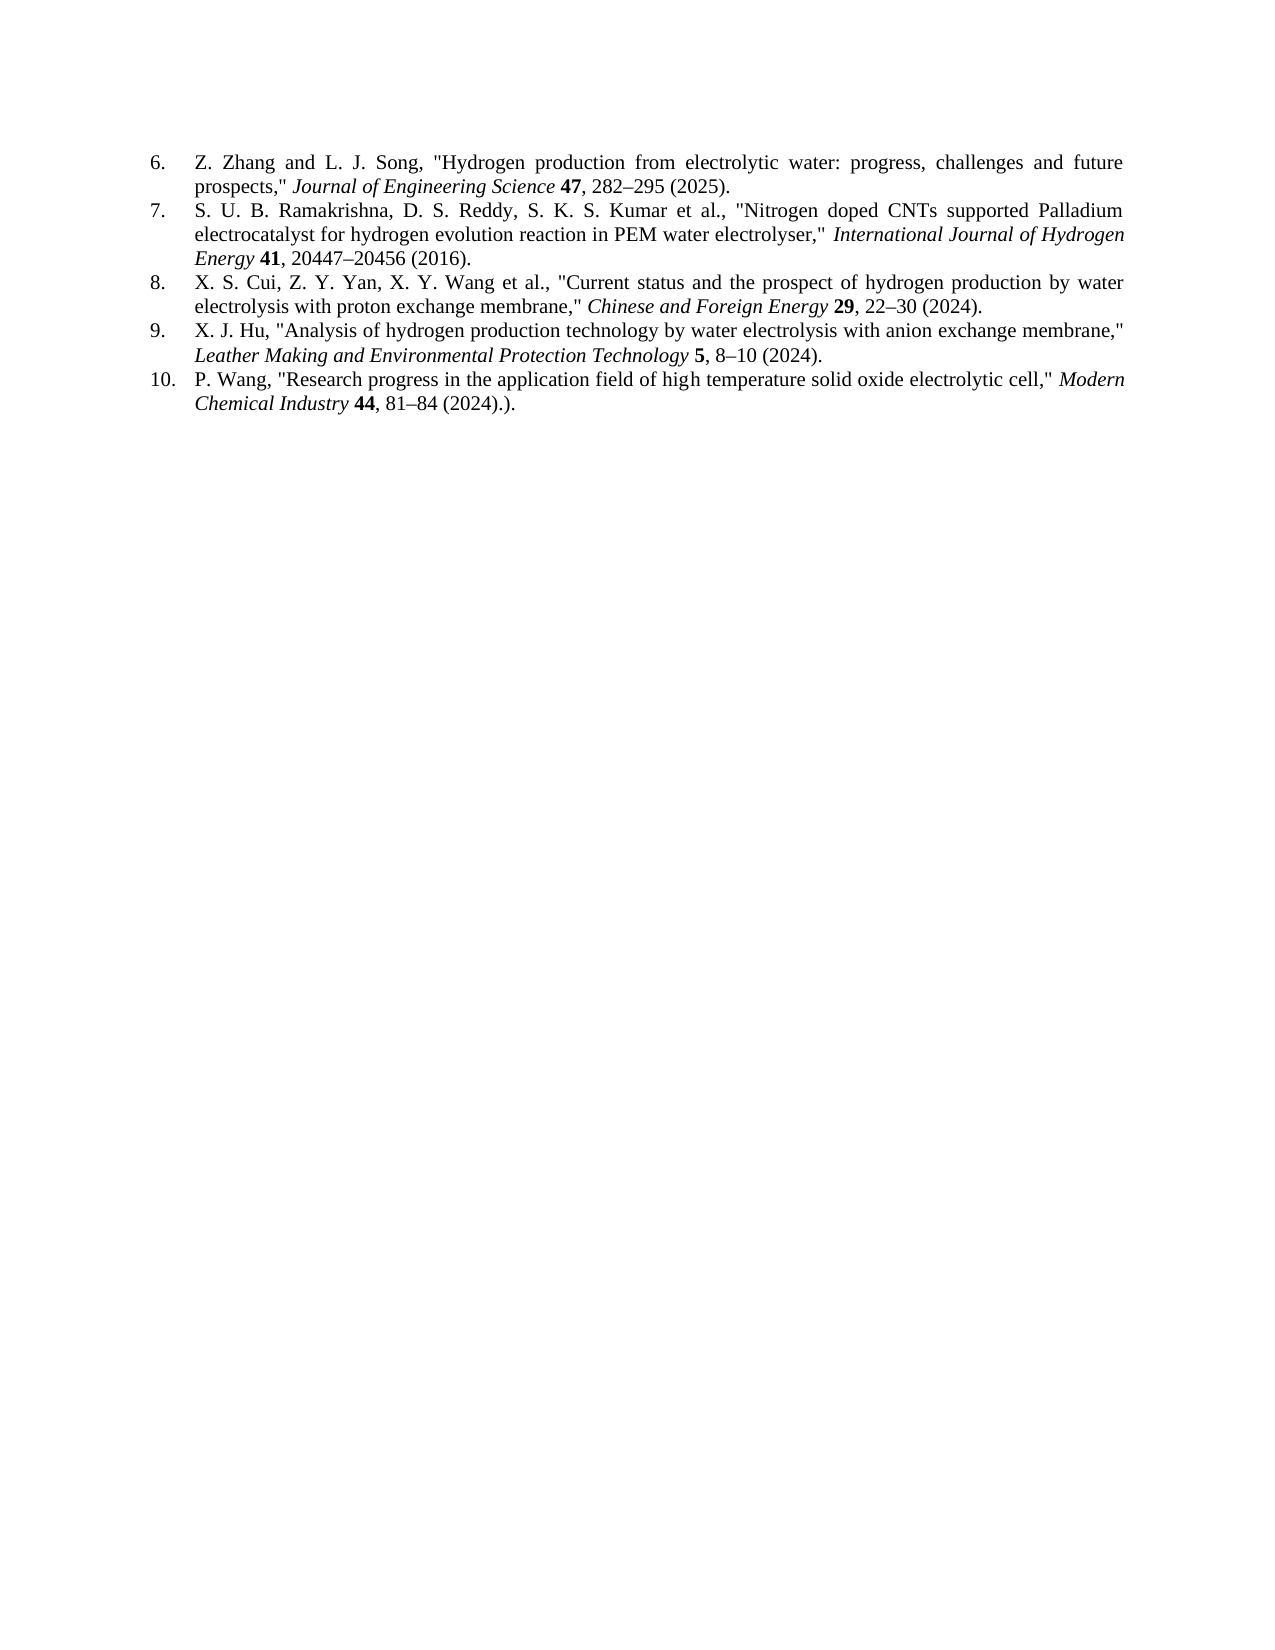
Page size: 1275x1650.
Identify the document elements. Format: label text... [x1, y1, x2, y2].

text P. Wang, "Research progress in the application field of high temperature solid oxide electrolytic cell," Modern Chemical Industry 44, 81–84 (2024).). [150, 367, 1125, 415]
text X. S. Cui, Z. Y. Yan, X. Y. Wang et al., "Current status and the prospect of hydrogen production by water electrolysis with proton exchange membrane," Chinese and Foreign Energy 29, 22–30 (2024). [150, 270, 1125, 318]
text S. U. B. Ramakrishna, D. S. Reddy, S. K. S. Kumar et al., "Nitrogen doped CNTs supported Palladium electrocatalyst for hydrogen evolution reaction in PEM water electrolyser," International Journal of Hydrogen Energy 41, 20447–20456 (2016). [150, 198, 1125, 270]
text Z. Zhang and L. J. Song, "Hydrogen production from electrolytic water: progress, challenges and future prospects," Journal of Engineering Science 47, 282–295 (2025). [150, 150, 1125, 198]
text X. J. Hu, "Analysis of hydrogen production technology by water electrolysis with anion exchange membrane," Leather Making and Environmental Protection Technology 5, 8–10 (2024). [150, 318, 1125, 367]
